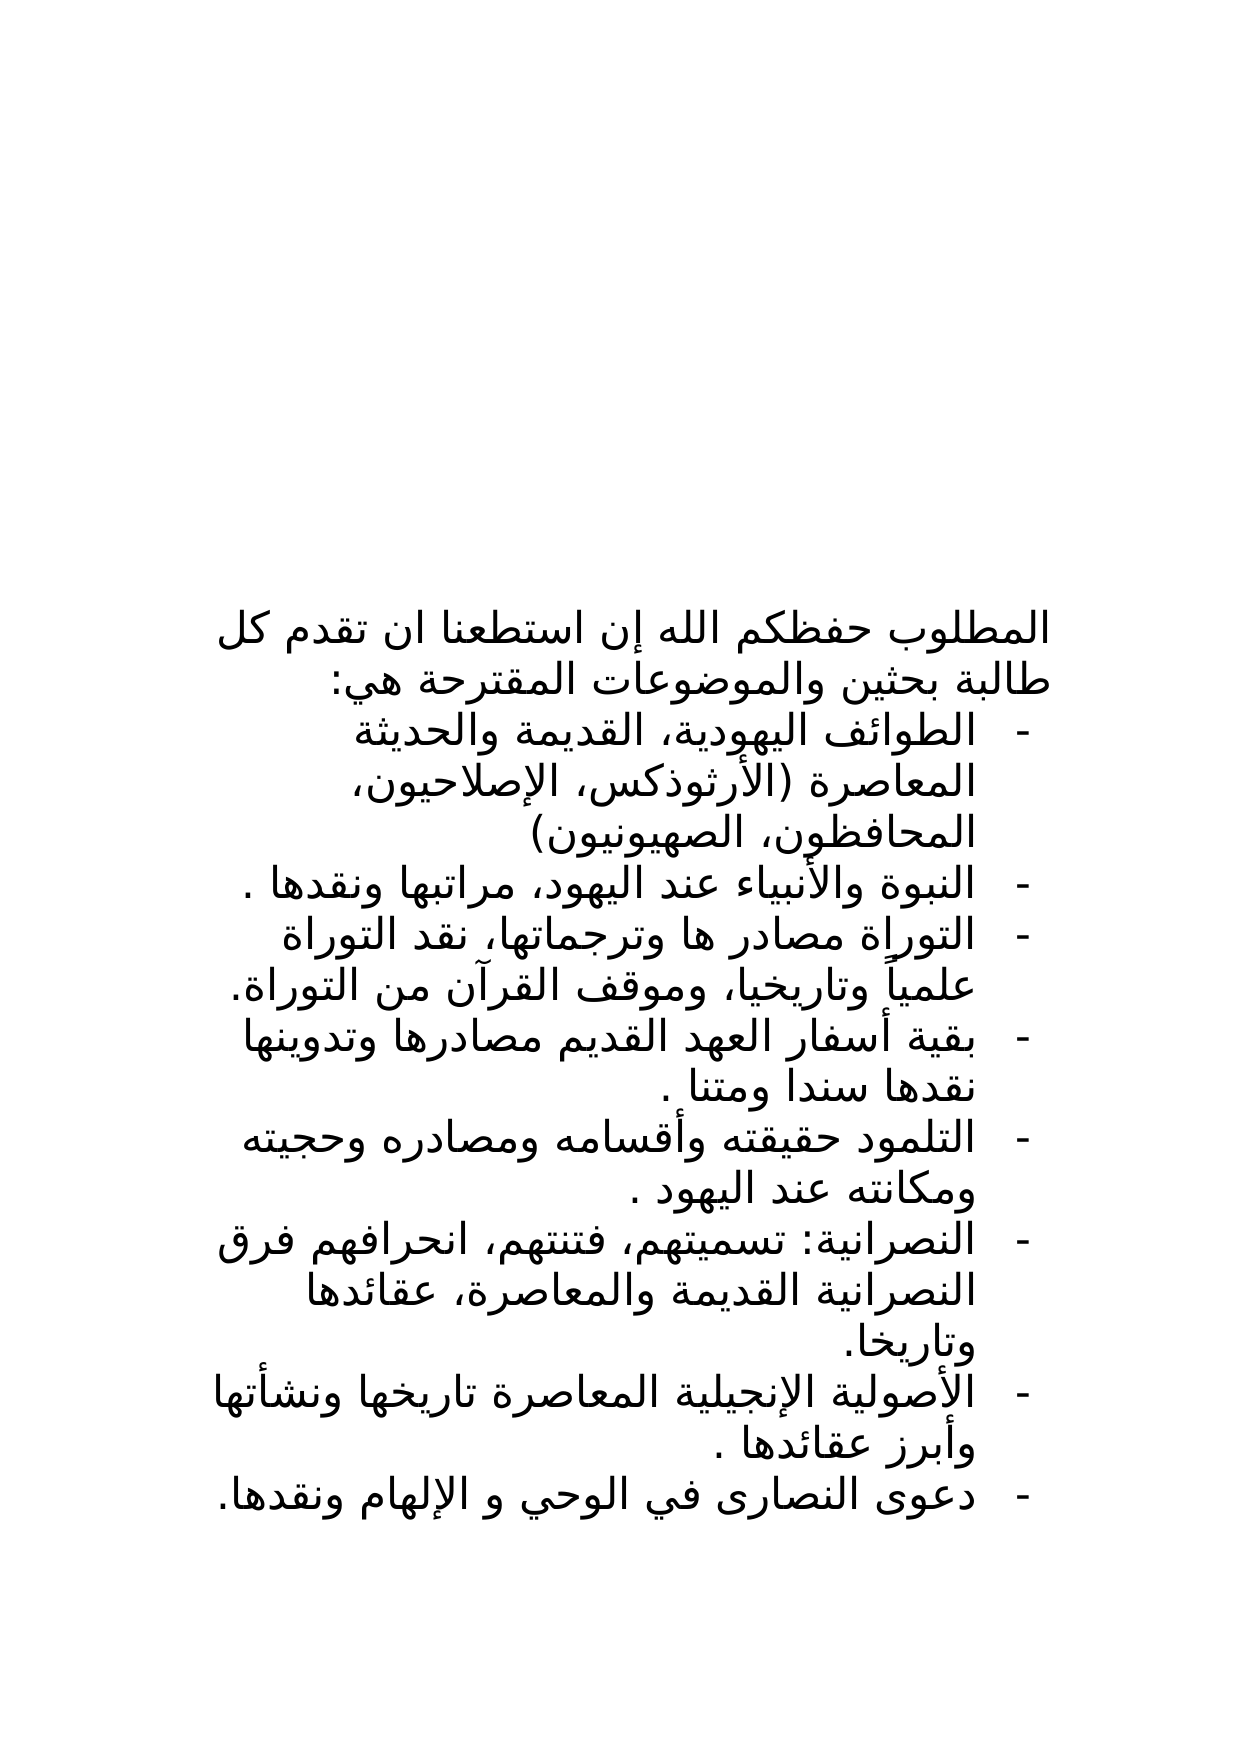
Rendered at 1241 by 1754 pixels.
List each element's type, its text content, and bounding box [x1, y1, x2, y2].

list التوراة مصادر ها وترجماتها، نقد التوراة علمياً وتاريخيا، وموقف القرآن من التوراة. [187, 908, 1015, 1010]
list الأصولية الإنجيلية المعاصرة تاريخها ونشأتها وأبرز عقائدها . [187, 1367, 1015, 1469]
text المطلوب حفظكم الله إن استطعنا ان تقدم كل طالبة بحثين والموضوعات المقترحة هي: [187, 603, 1053, 705]
list دعوى النصارى في الوحي و الإلهام ونقدها. [187, 1469, 1015, 1520]
list النصرانية: تسميتهم، فتنتهم، انحرافهم فرق النصرانية القديمة والمعاصرة، عقائدها وتاريخا. [187, 1214, 1015, 1367]
list التلمود حقيقته وأقسامه ومصادره وحجيته ومكانته عند اليهود . [187, 1112, 1015, 1214]
list بقية أسفار العهد القديم مصادرها وتدوينها نقدها سندا ومتنا . [187, 1010, 1015, 1112]
list النبوة والأنبياء عند اليهود، مراتبها ونقدها . [187, 857, 1015, 908]
list الطوائف اليهودية، القديمة والحديثة المعاصرة (الأرثوذكس، الإصلاحيون، المحافظون، الصهيونيون) [187, 705, 1015, 857]
